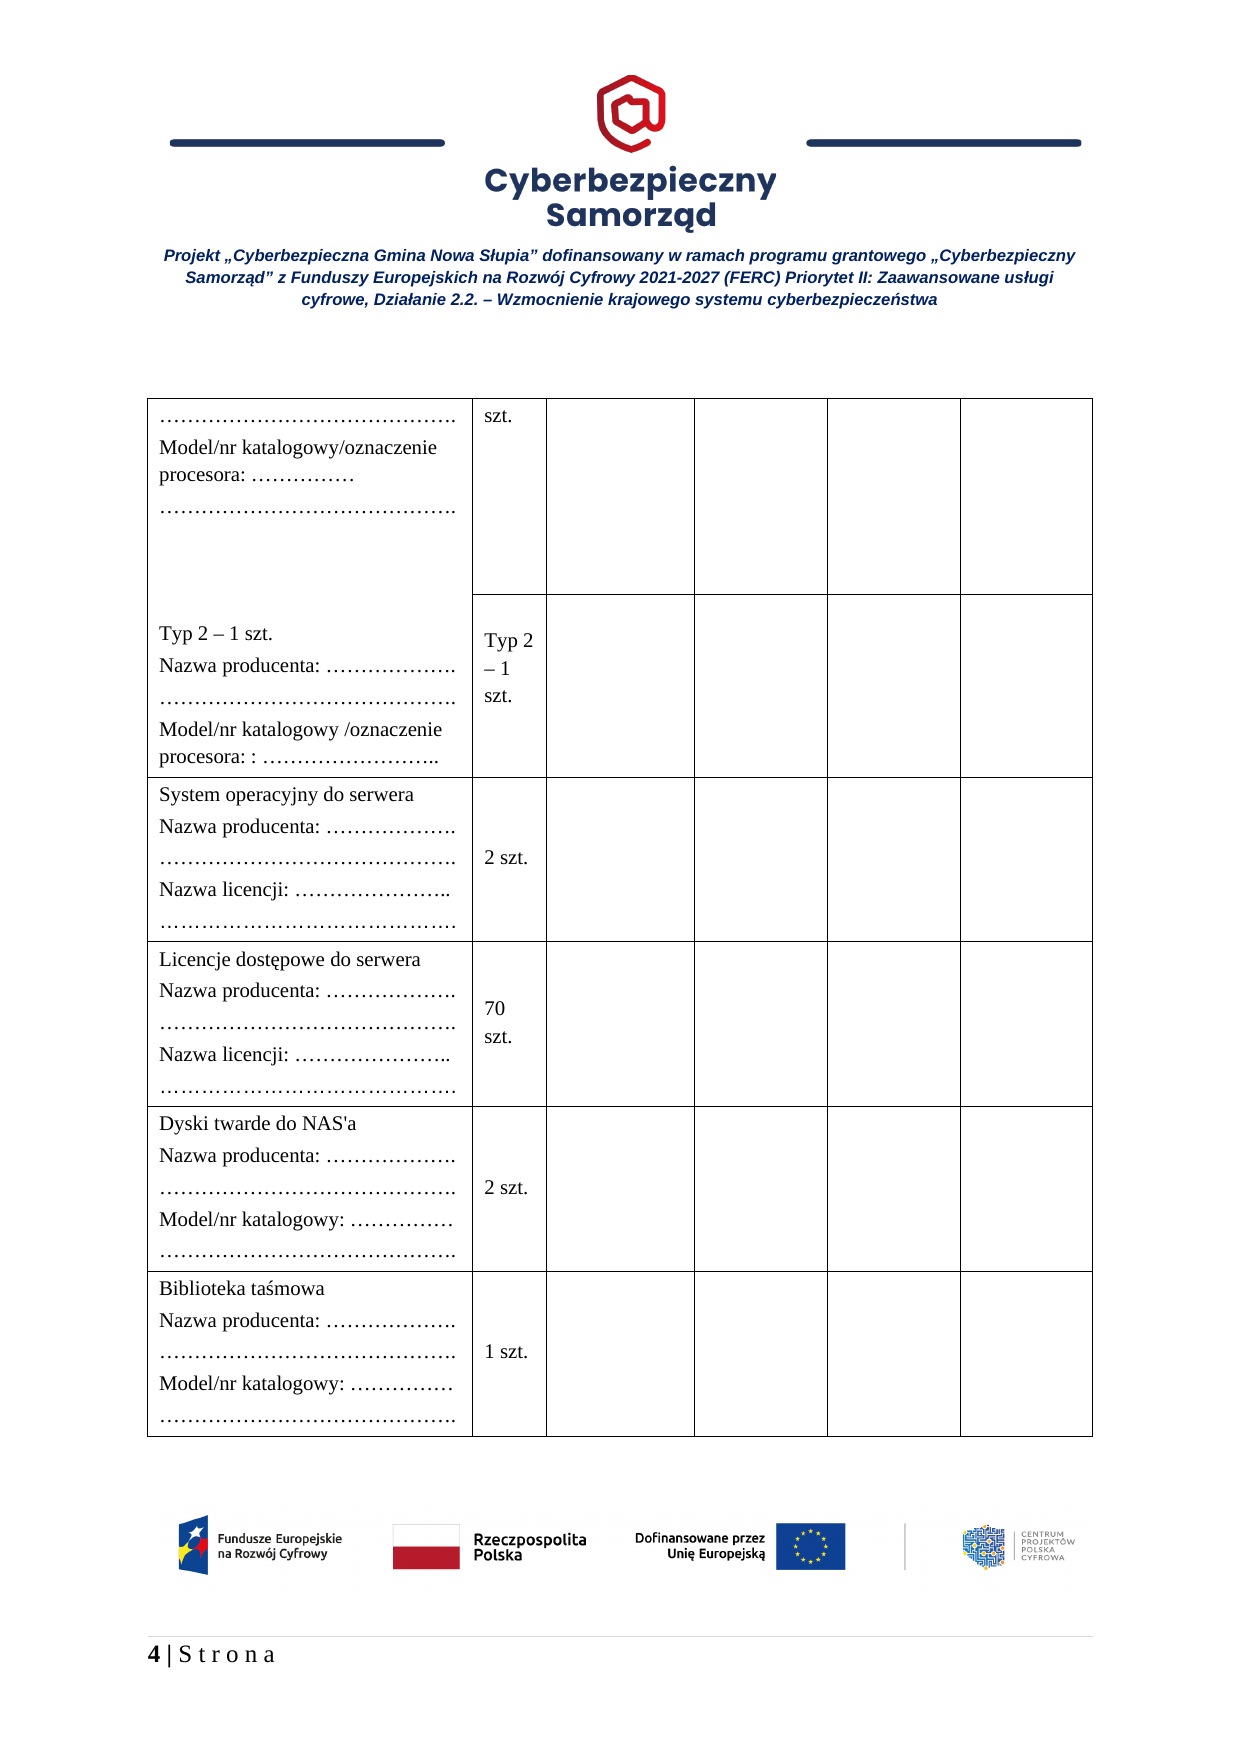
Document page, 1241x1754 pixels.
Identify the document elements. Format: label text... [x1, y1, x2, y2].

table_cell 2 szt. [473, 778, 546, 941]
table_cell [695, 1272, 827, 1436]
table_cell [547, 942, 694, 1106]
table_cell Typ 1 – 1 szt. [473, 399, 546, 593]
table_cell System operacyjny do serwera Nazwa producenta: ………………. ……………………………………. Nazwa licencji: ………………….. ……………………………………. [148, 778, 472, 941]
table_cell [961, 778, 1092, 941]
table_cell [961, 399, 1092, 593]
table_cell Licencje dostępowe do serwera Nazwa producenta: ………………. ……………………………………. Nazwa licencji: ………………….. ……………………………………. [148, 942, 472, 1106]
table_cell [547, 1107, 694, 1271]
table_cell Biblioteka taśmowa Nazwa producenta: ………………. ……………………………………. Model/nr katalogowy: …………… ……………………………………. [148, 1272, 472, 1436]
table_cell [828, 942, 960, 1106]
table_cell [961, 942, 1092, 1106]
table_cell [828, 399, 960, 593]
table_cell [695, 1107, 827, 1271]
table_cell [961, 1272, 1092, 1436]
table_cell [695, 942, 827, 1106]
table_cell [828, 778, 960, 941]
table_cell [828, 595, 960, 777]
picture [485, 75, 777, 233]
table_cell [961, 1107, 1092, 1271]
picture [169, 139, 445, 147]
table_cell [828, 1107, 960, 1271]
table_cell Typ 2 – 1 szt. [473, 595, 546, 777]
table_cell [547, 399, 694, 593]
table_cell [695, 399, 827, 593]
table_cell 2 szt. [473, 1107, 546, 1271]
table_cell [547, 1272, 694, 1436]
picture [159, 1496, 1093, 1594]
table_cell [828, 1272, 960, 1436]
table_cell [547, 778, 694, 941]
table_cell 1 szt. [473, 1272, 546, 1436]
table_cell [961, 595, 1092, 777]
table_cell 70 szt. [473, 942, 546, 1106]
table_cell [547, 595, 694, 777]
table_cell Dyski twarde do NAS'a Nazwa producenta: ………………. ……………………………………. Model/nr katalogowy: …………… ……………………………………. [148, 1107, 472, 1271]
table_cell [695, 595, 827, 777]
table_cell [695, 778, 827, 941]
picture [806, 139, 1082, 147]
